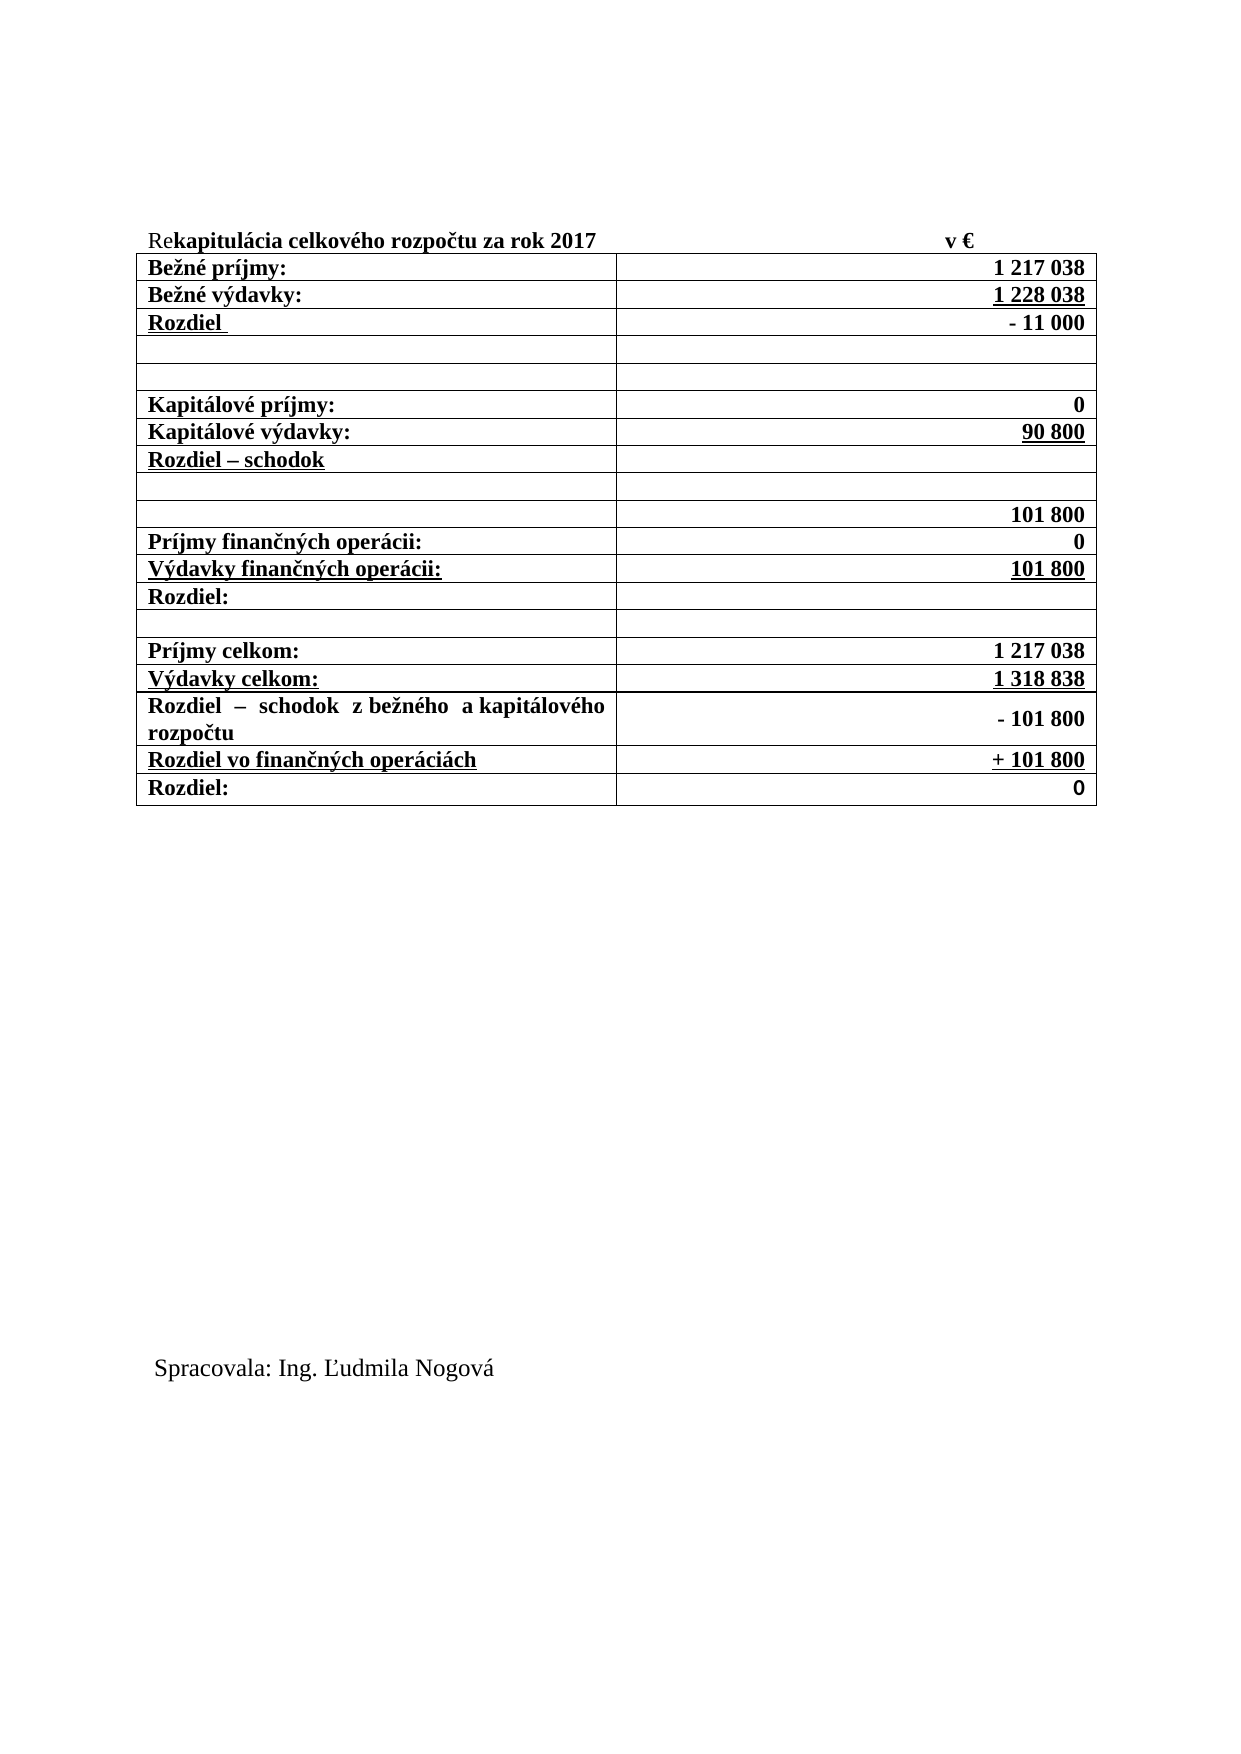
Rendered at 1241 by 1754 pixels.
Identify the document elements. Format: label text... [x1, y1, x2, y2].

table_cell Príjmy finančných operácii: [137, 528, 616, 554]
table_cell 90 800 [617, 419, 1096, 445]
table_cell 0 [617, 528, 1096, 554]
table_cell Kapitálové príjmy: [137, 391, 616, 417]
table_cell [137, 610, 616, 637]
table_cell [137, 364, 616, 390]
table_cell 1 318 838 [617, 665, 1096, 691]
table_cell Výdavky celkom: [137, 665, 616, 691]
table_cell Výdavky finančných operácii: [137, 555, 616, 582]
table_cell [617, 336, 1096, 363]
table_cell [617, 610, 1096, 637]
table_cell [617, 446, 1096, 472]
text Rekapitulácia celkového rozpočtu za rok 2017 v € [148, 227, 1093, 253]
table_cell - 11 000 [617, 309, 1096, 335]
table_cell Rozdiel [137, 309, 616, 335]
table_cell Kapitálové výdavky: [137, 419, 616, 445]
table_cell Rozdiel vo finančných operáciách [137, 746, 616, 772]
table_cell Rozdiel: [137, 774, 616, 805]
table_cell 101 800 [617, 555, 1096, 582]
table_cell + 101 800 [617, 746, 1096, 772]
table_cell Bežné výdavky: [137, 281, 616, 308]
table_header 1 217 038 [617, 254, 1096, 280]
table_cell 0 [617, 391, 1096, 417]
table_cell 1 217 038 [617, 638, 1096, 664]
table_cell [137, 501, 616, 527]
table_cell Rozdiel – schodok [137, 446, 616, 472]
table_cell [137, 336, 616, 363]
table_cell [137, 473, 616, 499]
table_cell Rozdiel – schodok z bežného a kapitálového rozpočtu [137, 693, 616, 745]
text Spracovala: Ing. Ľudmila Nogová [148, 1353, 1093, 1381]
table_cell 1 228 038 [617, 281, 1096, 308]
table_cell [617, 583, 1096, 609]
table_header Bežné príjmy: [137, 254, 616, 280]
table_cell - 101 800 [617, 693, 1096, 745]
table_cell [617, 473, 1096, 499]
table_cell Rozdiel: [137, 583, 616, 609]
table_cell Príjmy celkom: [137, 638, 616, 664]
table_cell 101 800 [617, 501, 1096, 527]
table_cell 0 [617, 774, 1096, 805]
table_cell [617, 364, 1096, 390]
